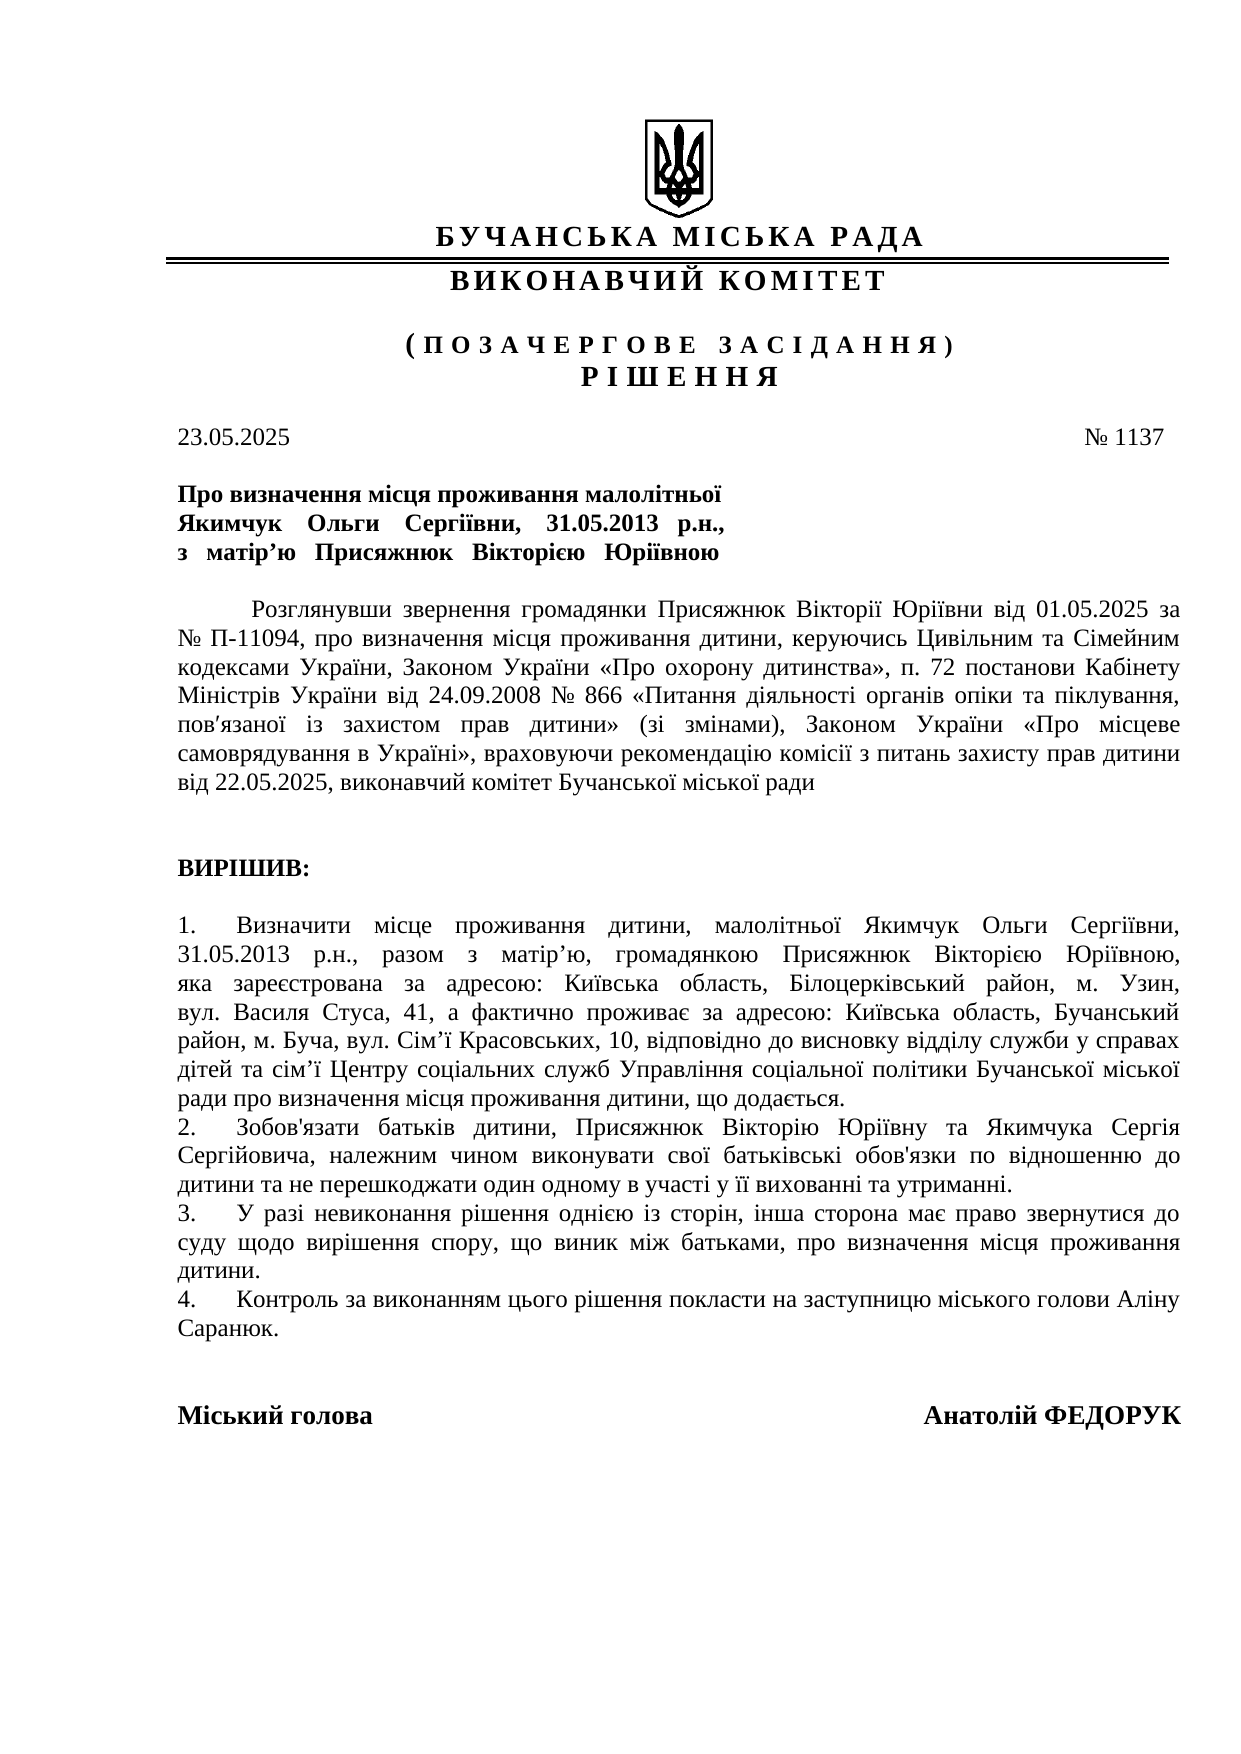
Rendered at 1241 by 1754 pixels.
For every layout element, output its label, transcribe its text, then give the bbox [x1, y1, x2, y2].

table_header Міський голова [166, 1399, 679, 1430]
text РІШЕННЯ [177, 359, 1181, 393]
table_header 23.05.2025 [166, 422, 679, 450]
table_header № 1137 [679, 422, 1192, 450]
list Зобов'язати батьків дитини, Присяжнюк Вікторію Юріївну та Якимчука Сергія Сергійовича, належним чином виконувати свої батьківські обов'язки по відношенню до дитини та не перешкоджати один одному в участі у її вихованні та утриманні. [177, 1112, 1181, 1198]
text Розглянувши звернення громадянки Присяжнюк Вікторії Юріївни від 01.05.2025 за № П-11094, про визначення місця проживання дитини, керуючись Цивільним та Сімейним кодексами України, Законом України «Про охорону дитинства», п. 72 постанови Кабінету Міністрів України від 24.09.2008 № 866 «Питання діяльності органів опіки та піклування, пов′язаної із захистом прав дитини» (зі змінами), Законом України «Про місцеве самоврядування в Україні», враховуючи рекомендацію комісії з питань захисту прав дитини від 22.05.2025, виконавчий комітет Бучанської міської ради [177, 594, 1181, 795]
text Про визначення місця проживання малолітньої Якимчук Ольги Сергіївни, 31.05.2013 р.н., [177, 479, 827, 537]
list Визначити місце проживання дитини, малолітньої Якимчук Ольги Сергіївни, 31.05.2013 р.н., разом з матір’ю, громадянкою Присяжнюк Вікторією Юріївною, яка зареєстрована за адресою: Київська область, Білоцерківський район, м. Узин, вул. Василя Стуса, 41, а фактично проживає за адресою: Київська область, Бучанський район, м. Буча, вул. Сім’ї Красовських, 10, відповідно до висновку відділу служби у справах дітей та сім’ї Центру соціальних служб Управління соціальної політики Бучанської міської ради про визначення місця проживання дитини, що додається. [177, 910, 1181, 1112]
text з матір’ю Присяжнюк Вікторією Юріївною [177, 537, 827, 565]
table_header ВИКОНАВЧИЙ КОМІТЕТ [166, 264, 1169, 326]
list У разі невиконання рішення однією із сторін, інша сторона має право звернутися до суду щодо вирішення спору, що виник між батьками, про визначення місця проживання дитини. [177, 1198, 1181, 1284]
list Контроль за виконанням цього рішення покласти на заступницю міського голови Аліну Саранюк. [177, 1284, 1181, 1342]
table_header Анатолій ФЕДОРУК [679, 1399, 1192, 1430]
picture [643, 118, 715, 219]
text БУЧАНСЬКА МІСЬКА РАДА [177, 219, 1181, 252]
text (ПОЗАЧЕРГОВЕ ЗАСІДАННЯ) [177, 326, 1181, 359]
text ВИРІШИВ: [177, 853, 1181, 882]
